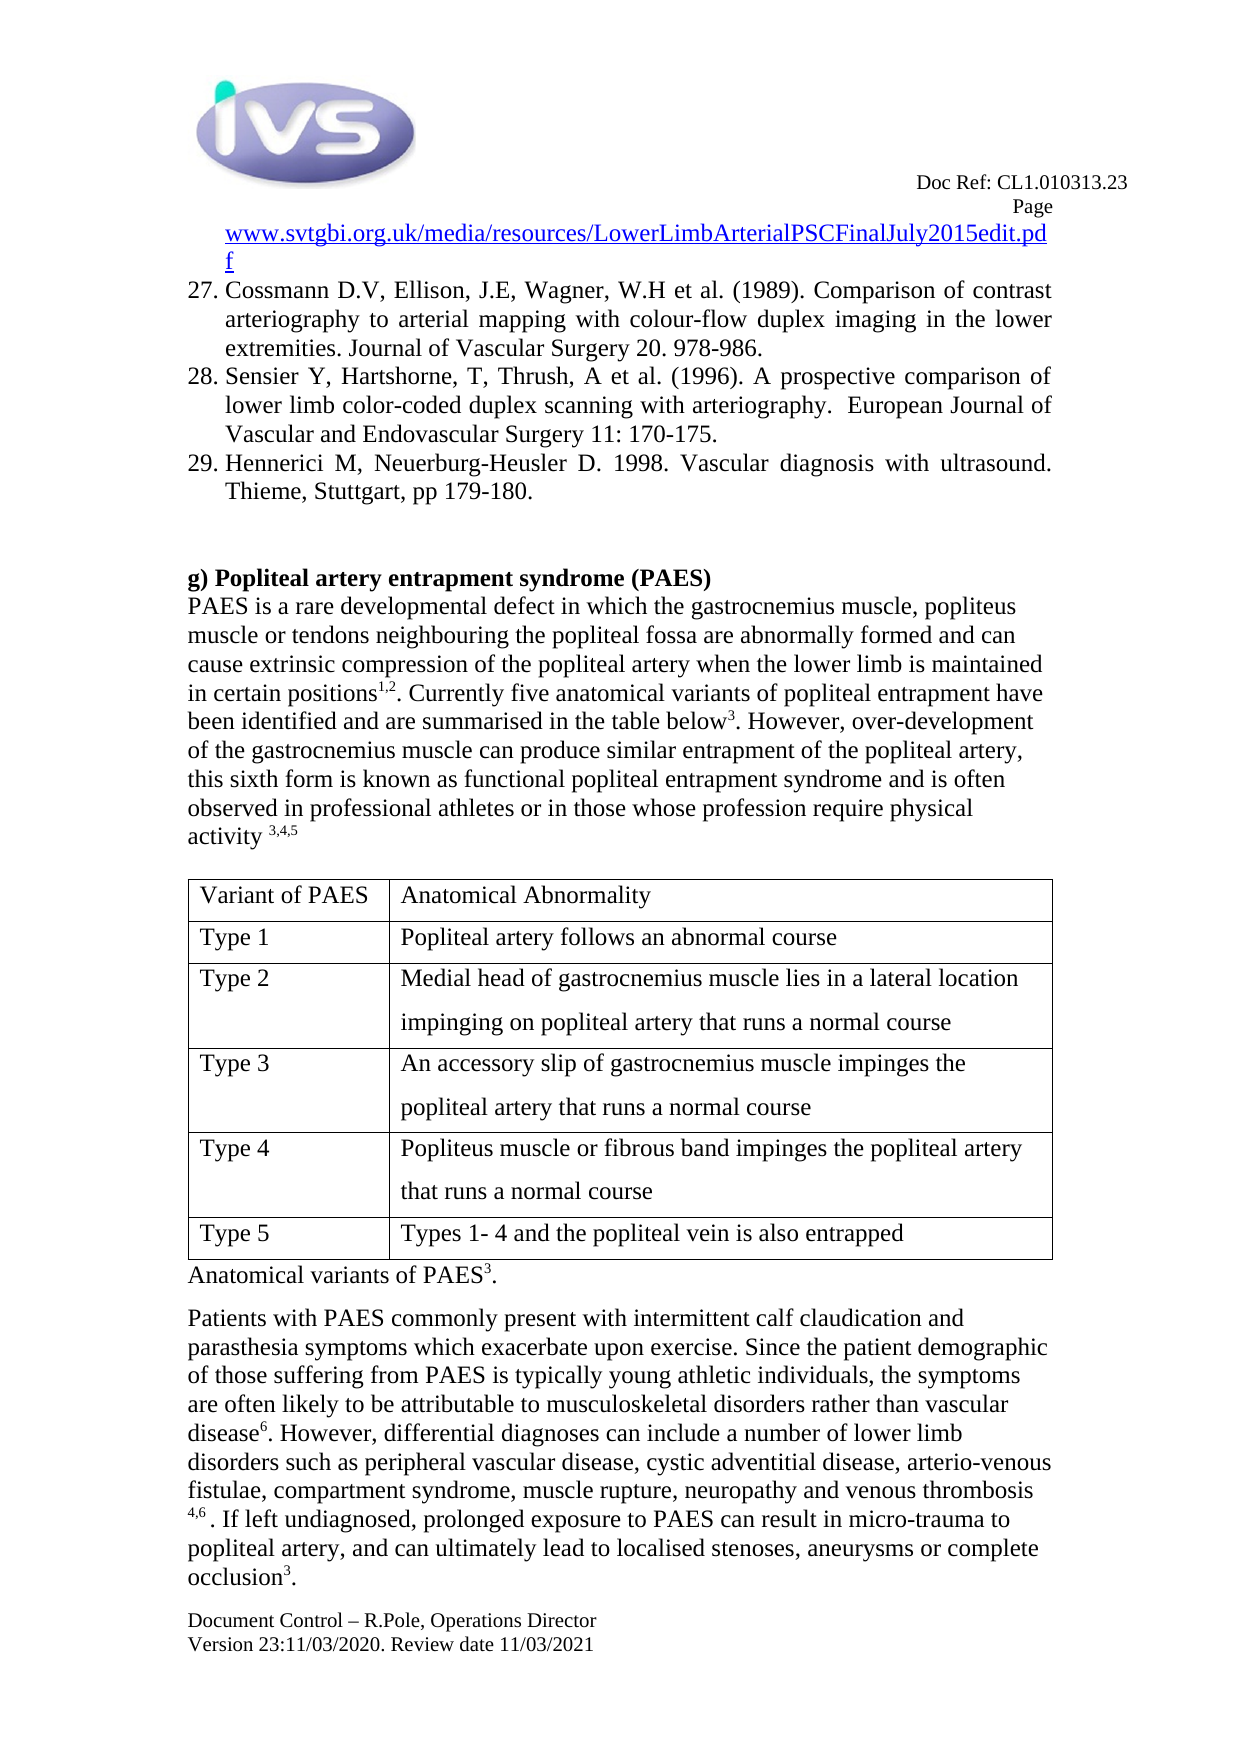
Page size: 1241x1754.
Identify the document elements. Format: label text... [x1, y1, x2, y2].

text Anatomical variants of PAES3. [187, 1260, 1053, 1289]
table_cell Type 2 [189, 964, 389, 1047]
table_header Anatomical Abnormality [390, 880, 1052, 921]
table_cell Type 3 [189, 1049, 389, 1132]
list Cossmann D.V, Ellison, J.E, Wagner, W.H et al. (1989). Comparison of contrast arteriography to arterial mapping with colour-flow duplex imaging in the lower extremities. Journal of Vascular Surgery 20. 978-986. [187, 275, 1053, 361]
table_cell Type 1 [189, 922, 389, 962]
table_cell An accessory slip of gastrocnemius muscle impinges the popliteal artery that runs a normal course [390, 1049, 1052, 1132]
table_cell Type 4 [189, 1133, 389, 1217]
table_cell Types 1- 4 and the popliteal vein is also entrapped [390, 1218, 1052, 1259]
table_cell Popliteus muscle or fibrous band impinges the popliteal artery that runs a normal course [390, 1133, 1052, 1217]
text g) Popliteal artery entrapment syndrome (PAES) [187, 563, 1053, 591]
text Patients with PAES commonly present with intermittent calf claudication and parasthesia symptoms which exacerbate upon exercise. Since the patient demographic of those suffering from PAES is typically young athletic individuals, the symptoms are often likely to be attributable to musculoskeletal disorders rather than vascular disease6. However, differential diagnoses can include a number of lower limb disorders such as peripheral vascular disease, cystic adventitial disease, arterio-venous fistulae, compartment syndrome, muscle rupture, neuropathy and venous thrombosis 4,6 . If left undiagnosed, prolonged exposure to PAES can result in micro-trauma to popliteal artery, and can ultimately lead to localised stenoses, aneurysms or complete occlusion3. [187, 1303, 1053, 1591]
table_cell Type 5 [189, 1218, 389, 1259]
table_header Variant of PAES [189, 880, 389, 921]
table_cell Popliteal artery follows an abnormal course [390, 922, 1052, 962]
list Sensier Y, Hartshorne, T, Thrush, A et al. (1996). A prospective comparison of lower limb color-coded duplex scanning with arteriography. European Journal of Vascular and Endovascular Surgery 11: 170-175. [187, 361, 1053, 448]
picture [187, 75, 416, 189]
list Hennerici M, Neuerburg-Heusler D. 1998. Vascular diagnosis with ultrasound. Thieme, Stuttgart, pp 179-180. [187, 448, 1053, 505]
table_cell Medial head of gastrocnemius muscle lies in a lateral location impinging on popliteal artery that runs a normal course [390, 964, 1052, 1047]
text PAES is a rare developmental defect in which the gastrocnemius muscle, popliteus muscle or tendons neighbouring the popliteal fossa are abnormally formed and can cause extrinsic compression of the popliteal artery when the lower limb is maintained in certain positions1,2. Currently five anatomical variants of popliteal entrapment have been identified and are summarised in the table below3. However, over-development of the gastrocnemius muscle can produce similar entrapment of the popliteal artery, this sixth form is known as functional popliteal entrapment syndrome and is often observed in professional athletes or in those whose profession require physical activity 3,4,5 [187, 591, 1053, 850]
